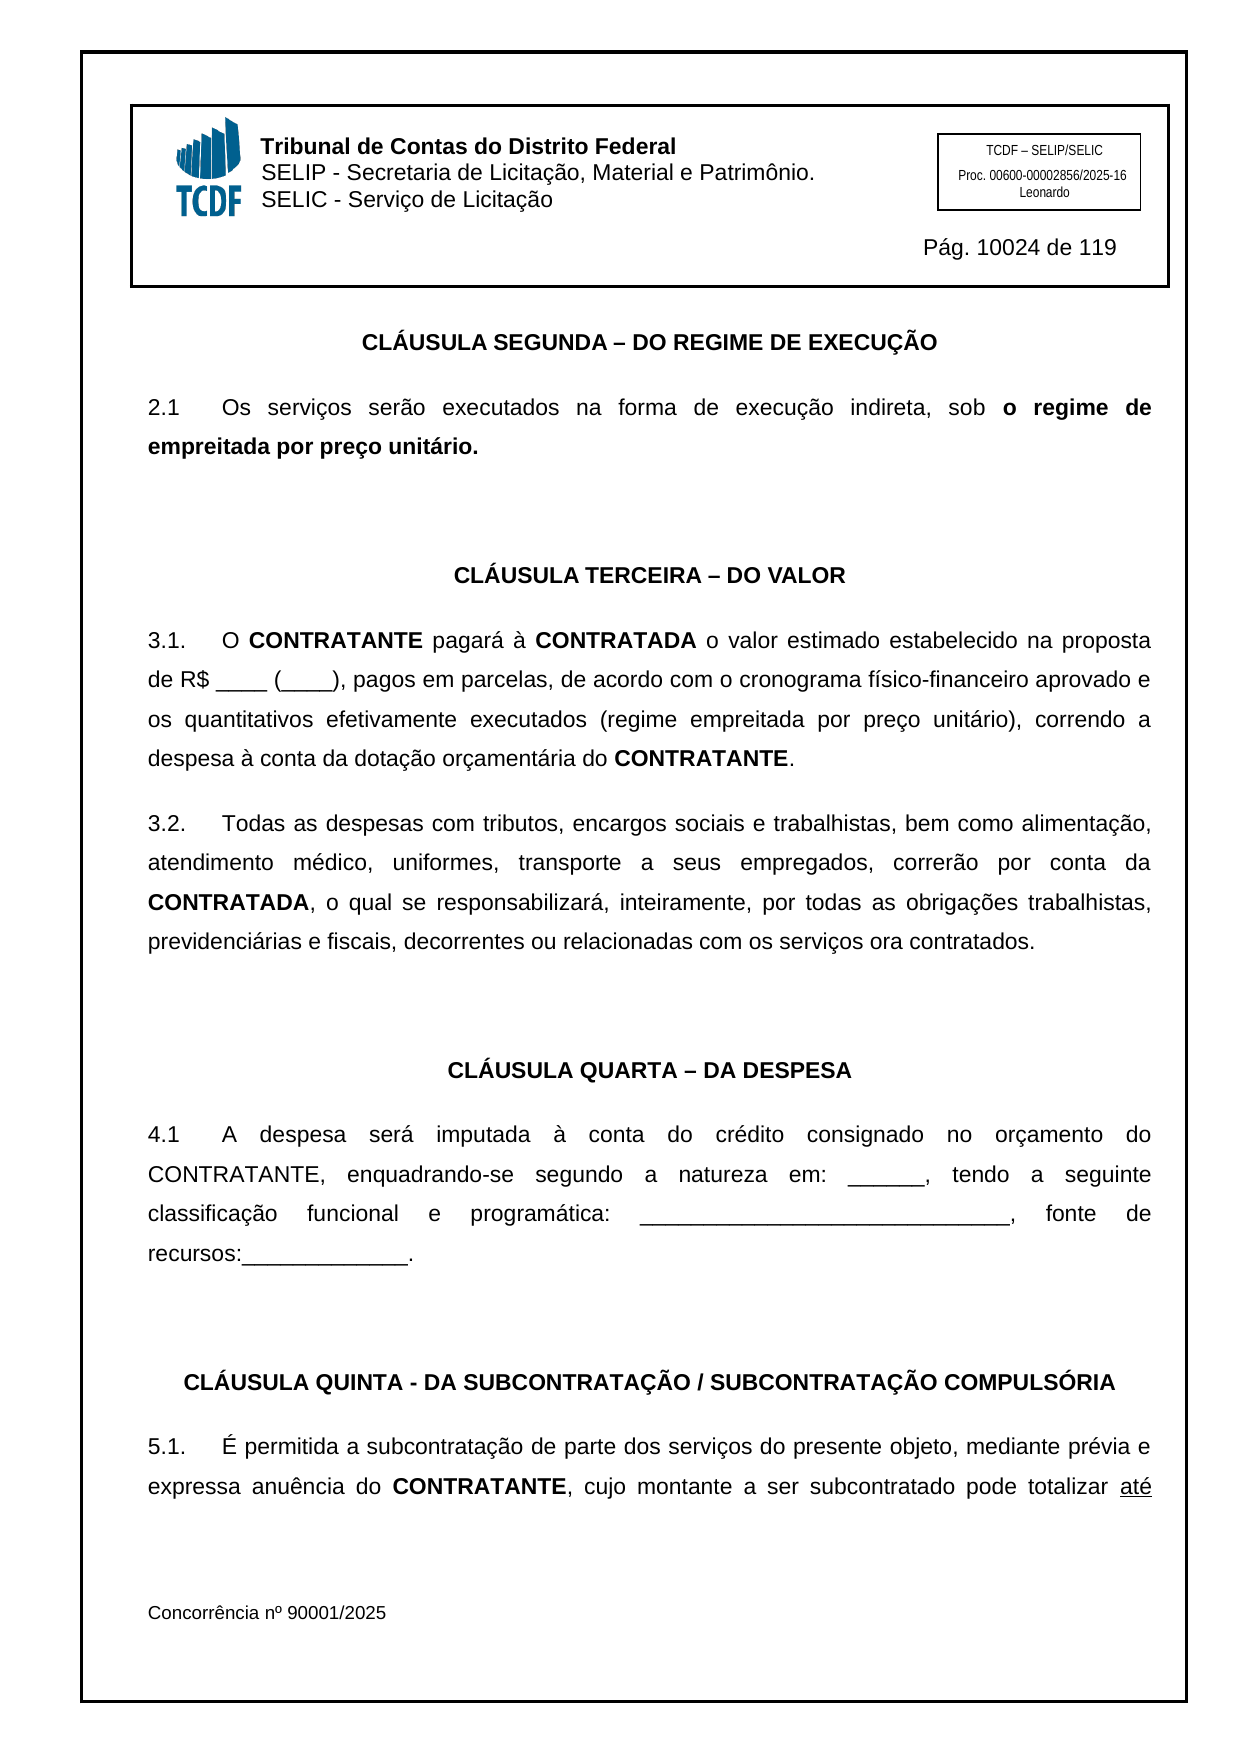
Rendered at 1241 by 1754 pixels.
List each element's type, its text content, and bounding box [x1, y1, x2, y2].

list Os serviços serão executados na forma de execução indireta, sob o regime de empreitada por preço unitário. [148, 394, 1152, 459]
text 3.2. Todas as despesas com tributos, encargos sociais e trabalhistas, bem como alimentação, atendimento médico, uniformes, transporte a seus empregados, correrão por conta da CONTRATADA, o qual se responsabilizará, inteiramente, por todas as obrigações trabalhistas, previdenciárias e fiscais, decorrentes ou relacionadas com os serviços ora contratados. [148, 809, 1152, 954]
picture [216, 191, 221, 210]
text cláusula quINTA - da subcontratação / SUBCONTRATAÇÃO COMPULSÓRIA [148, 1369, 1152, 1395]
picture [235, 192, 242, 216]
text CLÁUSULA QUARTA – DA DESPESA [148, 1057, 1152, 1083]
text 3.1. O CONTRATANTE pagará à CONTRATADA o valor estimado estabelecido na proposta de R$ ____ (____), pagos em parcelas, de acordo com o cronograma físico-financeiro aprovado e os quantitativos efetivamente executados (regime empreitada por preço unitário), correndo a despesa à conta da dotação orçamentária do CONTRATANTE. [148, 627, 1152, 771]
picture [166, 115, 242, 216]
list A despesa será imputada à conta do crédito consignado no orçamento do CONTRATANTE, enquadrando-se segundo a natureza em: ______, tendo a seguinte classificação funcional e programática: _____________________________, fonte de recursos:_____________. [148, 1121, 1152, 1266]
text CLÁUSULA TERCEIRA – DO VALOR [148, 562, 1152, 588]
text CLáUSULA SEGUNDA – DO REGIME DE EXECUÇÃO [148, 329, 1152, 356]
